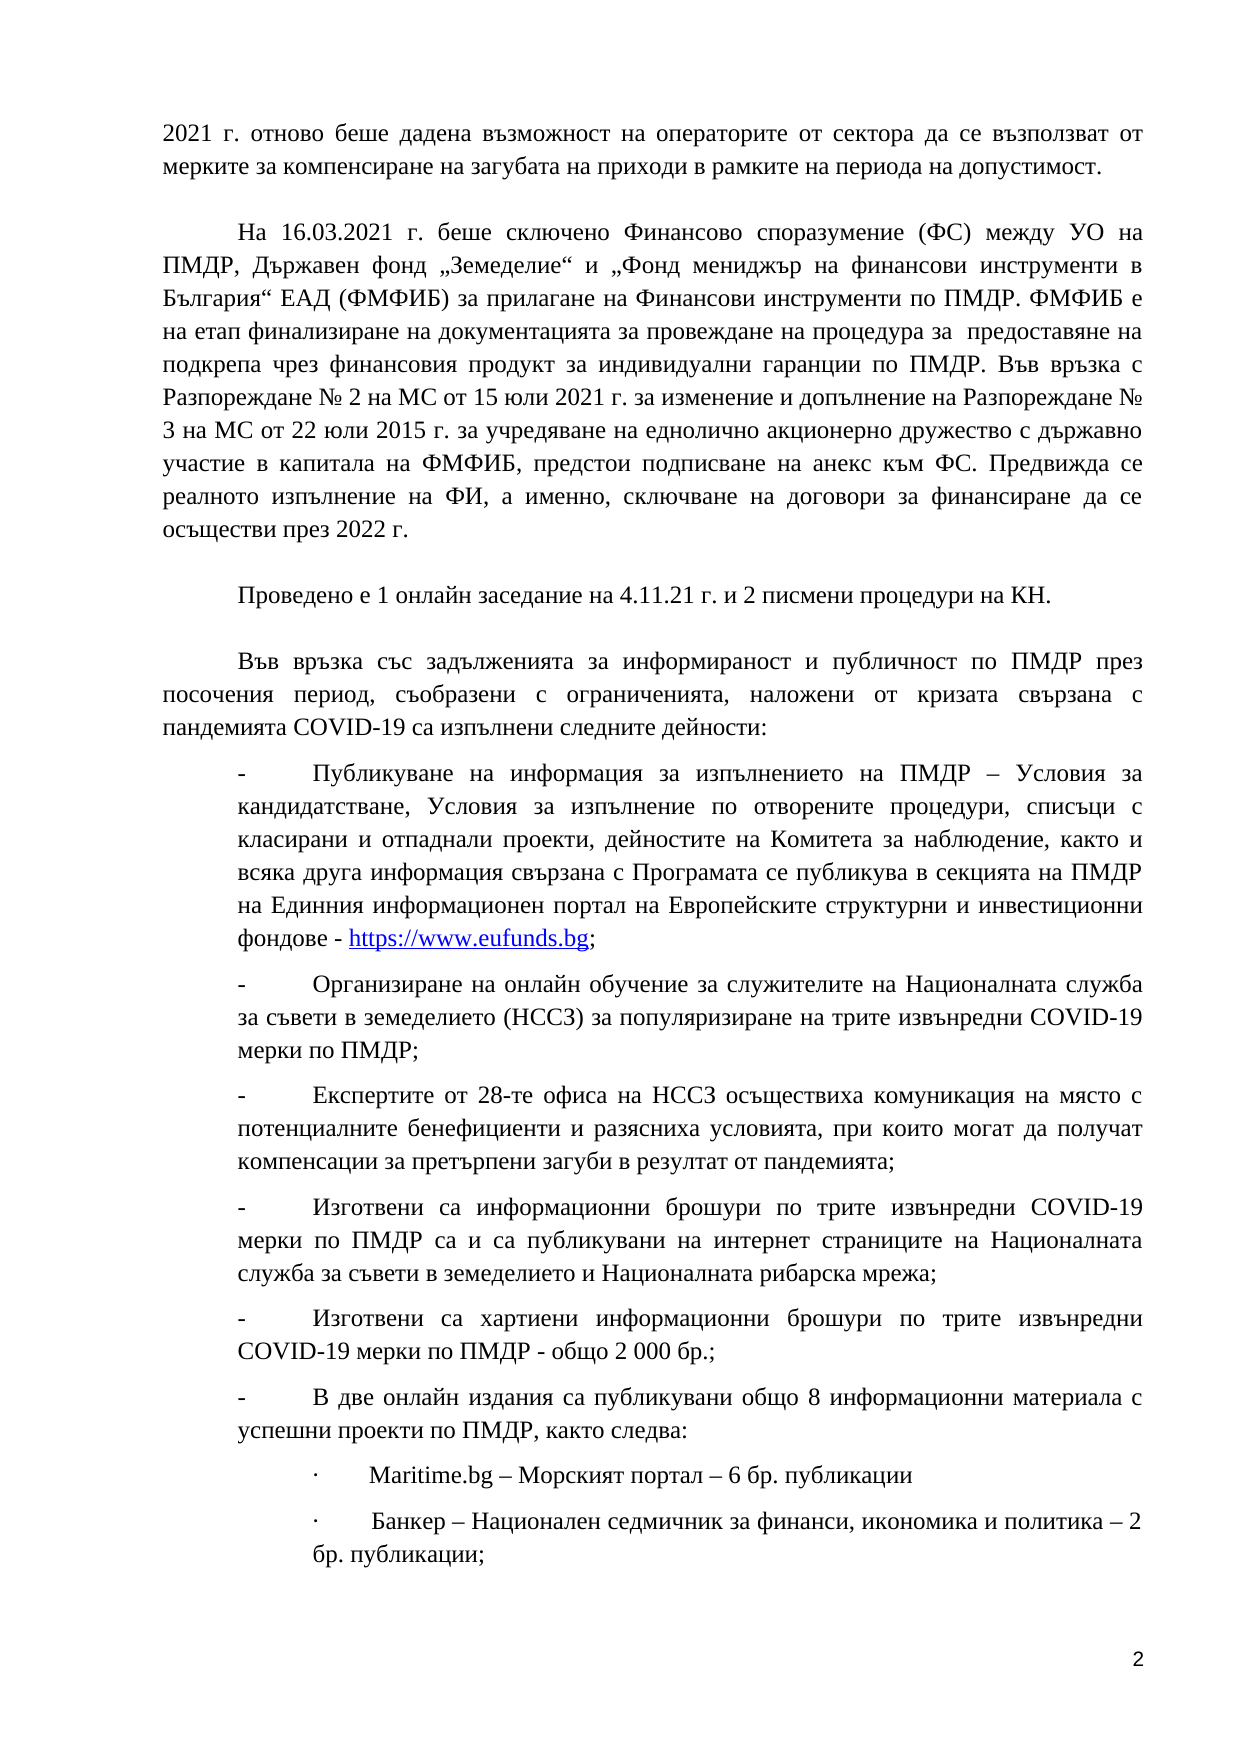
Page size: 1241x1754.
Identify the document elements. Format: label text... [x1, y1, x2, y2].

text - Организиране на онлайн обучение за служителите на Националната служба за съвети в земеделието (НССЗ) за популяризиране на трите извънредни COVID-19 мерки по ПМДР; [237, 969, 1144, 1063]
text Проведено е 1 онлайн заседание на 4.11.21 г. и 2 писмени процедури на КН. [162, 580, 1144, 609]
text - Изготвени са хартиени информационни брошури по трите извънредни COVID-19 мерки по ПМДР - общо 2 000 бр.; [237, 1303, 1144, 1365]
text ∙ Maritime.bg – Морският портал – 6 бр. публикации [312, 1460, 1144, 1489]
text - В две онлайн издания са публикувани общо 8 информационни материала с успешни проекти по ПМДР, както следва: [237, 1382, 1144, 1444]
text Във връзка със задълженията за информираност и публичност по ПМДР през посочения период, съобразени с ограниченията, наложени от кризата свързана с пандемията COVID-19 са изпълнени следните дейности: [162, 646, 1144, 741]
text - Експертите от 28-те офиса на НССЗ осъществиха комуникация на място с потенциалните бенефициенти и разясниха условията, при които могат да получат компенсации за претърпени загуби в резултат от пандемията; [237, 1080, 1144, 1175]
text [162, 118, 1144, 180]
text - Публикуване на информация за изпълнението на ПМДР – Условия за кандидатстване, Условия за изпълнение по отворените процедури, списъци с класирани и отпаднали проекти, дейностите на Комитета за наблюдение, както и всяка друга информация свързана с Програмата се публикува в секцията на ПМДР на Единния информационен портал на Европейските структурни и инвестиционни фондове - https://www.eufunds.bg; [237, 758, 1144, 952]
text На 16.03.2021 г. беше сключено Финансово споразумение (ФС) между УО на ПМДР, Държавен фонд „Земеделие“ и „Фонд мениджър на финансови инструменти в България“ ЕАД (ФМФИБ) за прилагане на Финансови инструменти по ПМДР. ФМФИБ е на етап финализиране на документацията за провеждане на процедура за предоставяне на подкрепа чрез финансовия продукт за индивидуални гаранции по ПМДР. Във връзка с Разпореждане № 2 на МС от 15 юли 2021 г. за изменение и допълнение на Разпореждане № 3 на МС от 22 юли 2015 г. за учредяване на еднолично акционерно дружество с държавно участие в капитала на ФМФИБ, предстои подписване на анекс към ФС. Предвижда се реалното изпълнение на ФИ, а именно, сключване на договори за финансиране да се осъществи през 2022 г. [162, 217, 1144, 543]
text ∙ Банкер – Национален седмичник за финанси, икономика и политика – 2 бр. публикации; [312, 1506, 1144, 1568]
text - Изготвени са информационни брошури по трите извънредни COVID-19 мерки по ПМДР са и са публикувани на интернет страниците на Националната служба за съвети в земеделието и Националната рибарска мрежа; [237, 1192, 1144, 1287]
